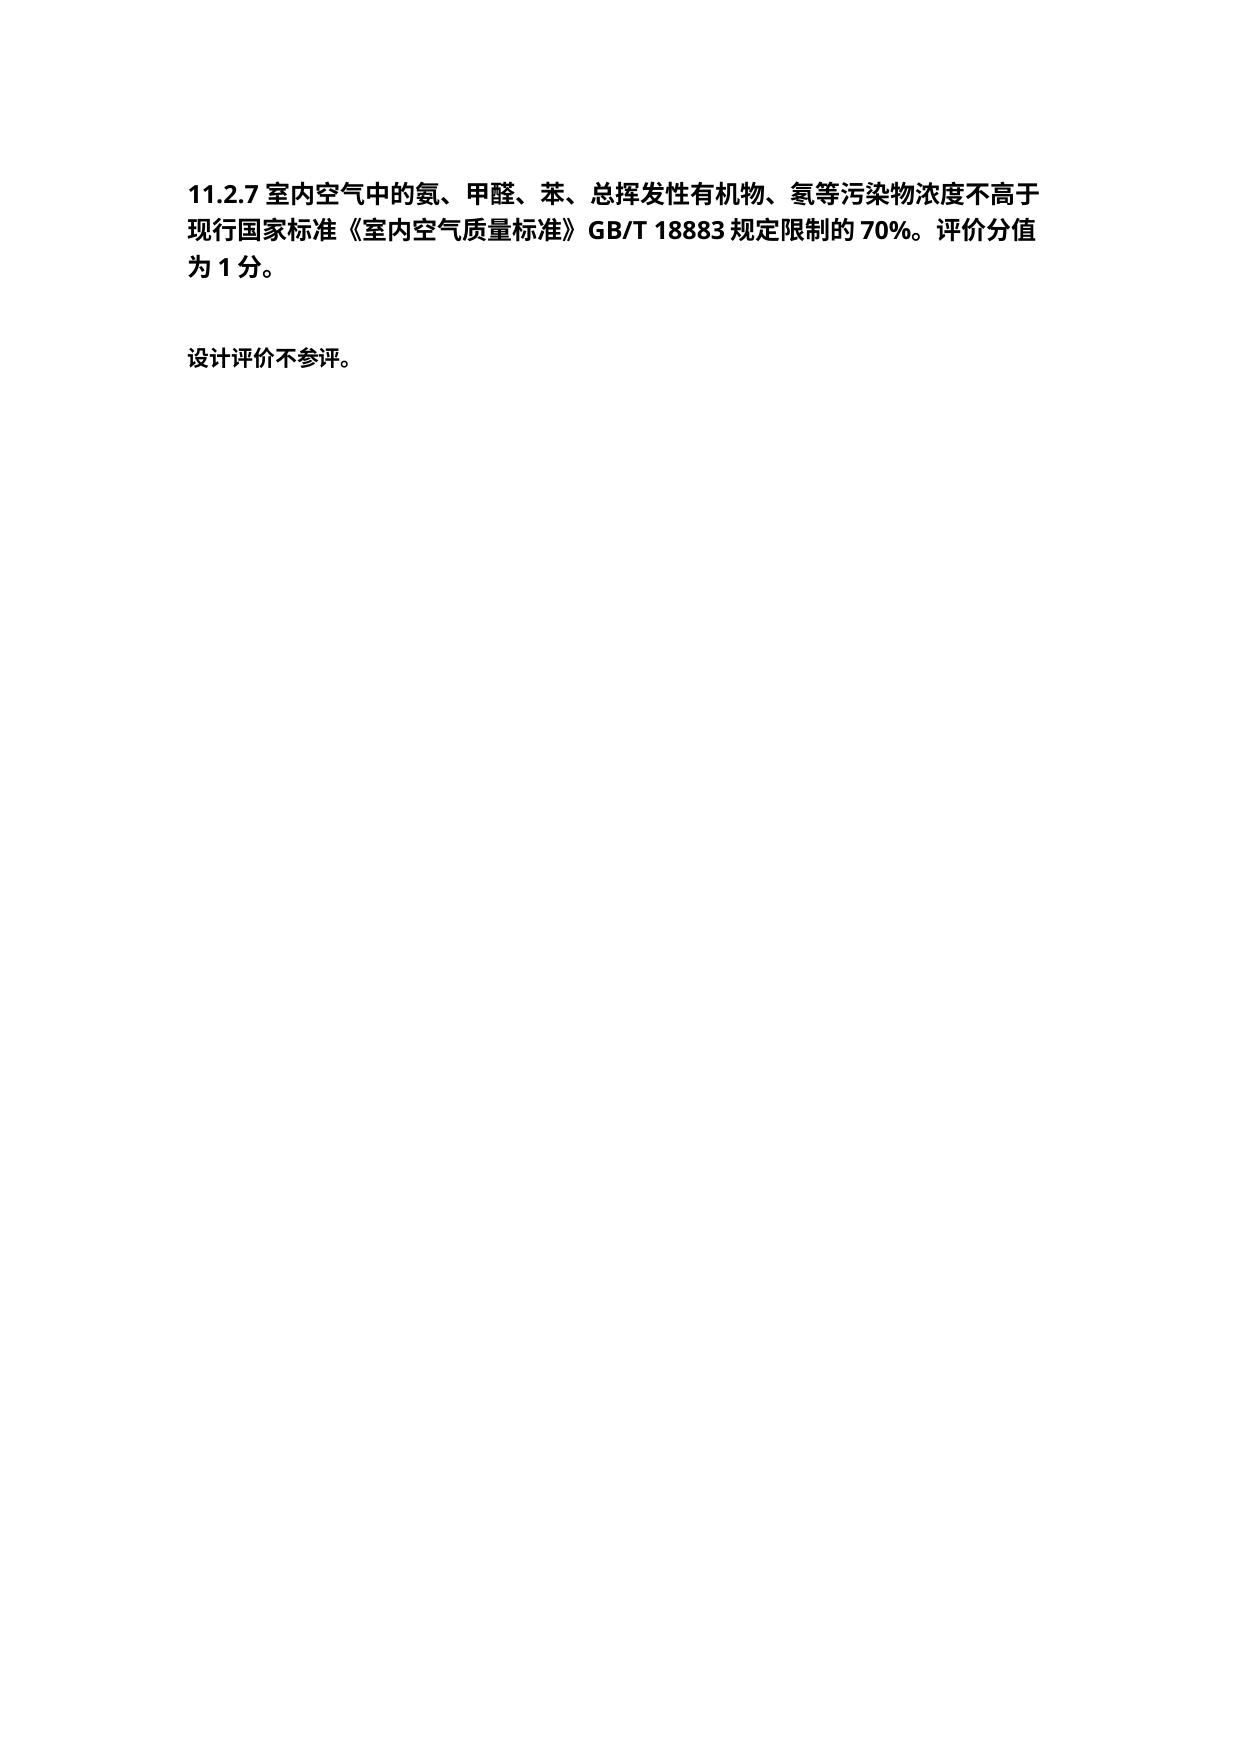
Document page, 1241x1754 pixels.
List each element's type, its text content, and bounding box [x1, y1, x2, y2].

subtitle 11.2.7 室内空气中的氨、甲醛、苯、总挥发性有机物、氡等污染物浓度不高于现行国家标准《室内空气质量标准》GB/T 18883规定限制的70%。评价分值为1分。 [187, 174, 1053, 283]
text 设计评价不参评。 [187, 341, 1053, 373]
